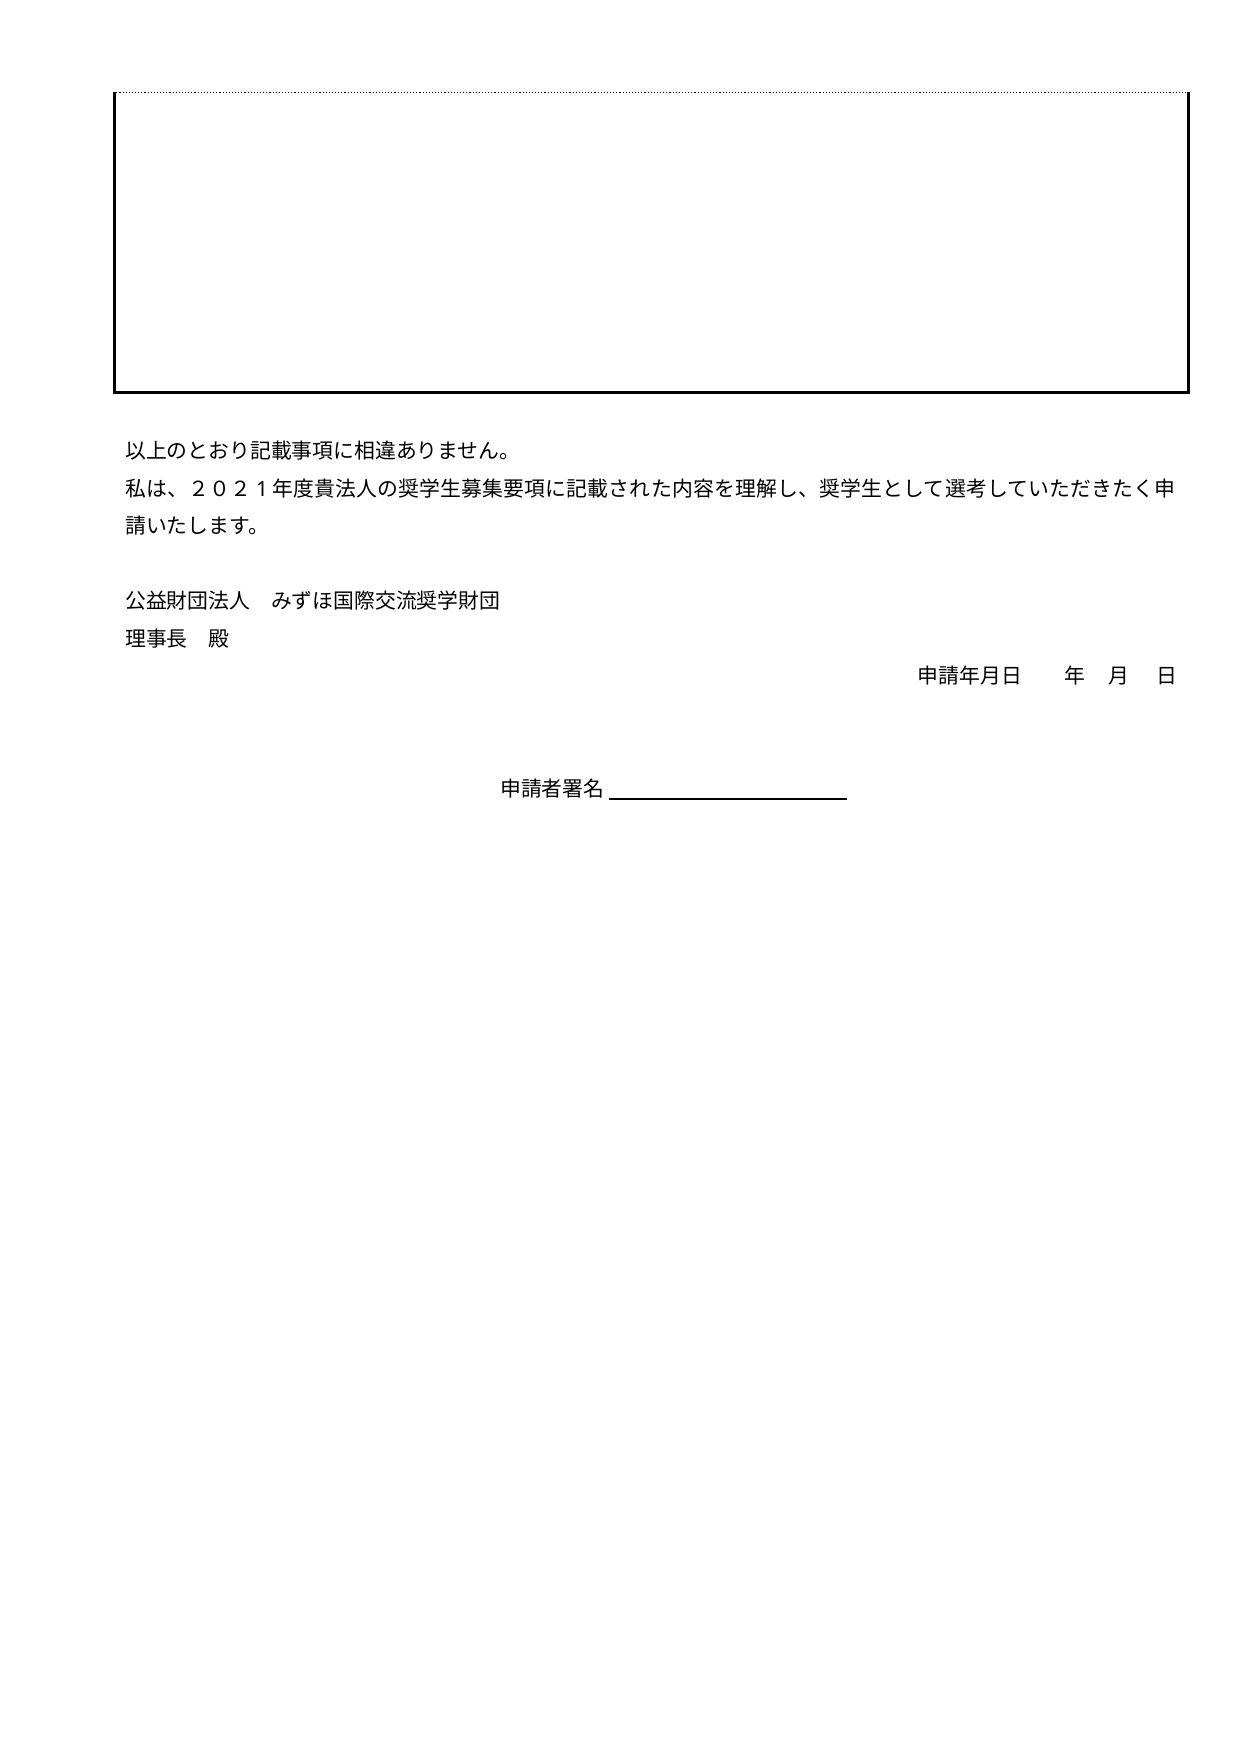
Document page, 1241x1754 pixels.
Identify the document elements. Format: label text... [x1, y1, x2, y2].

text 理事長 殿 [125, 619, 1178, 656]
text 以上のとおり記載事項に相違ありません。 [125, 431, 1178, 469]
text 公益財団法人 みずほ国際交流奨学財団 [125, 581, 1178, 619]
text 申請者署名 [125, 769, 1178, 806]
table_cell [116, 92, 1187, 391]
text 私は、２０２1年度貴法人の奨学生募集要項に記載された内容を理解し、奨学生として選考していただきたく申請いたします。 [125, 469, 1178, 544]
text 申請年月日 年 月 日 [125, 656, 1178, 694]
